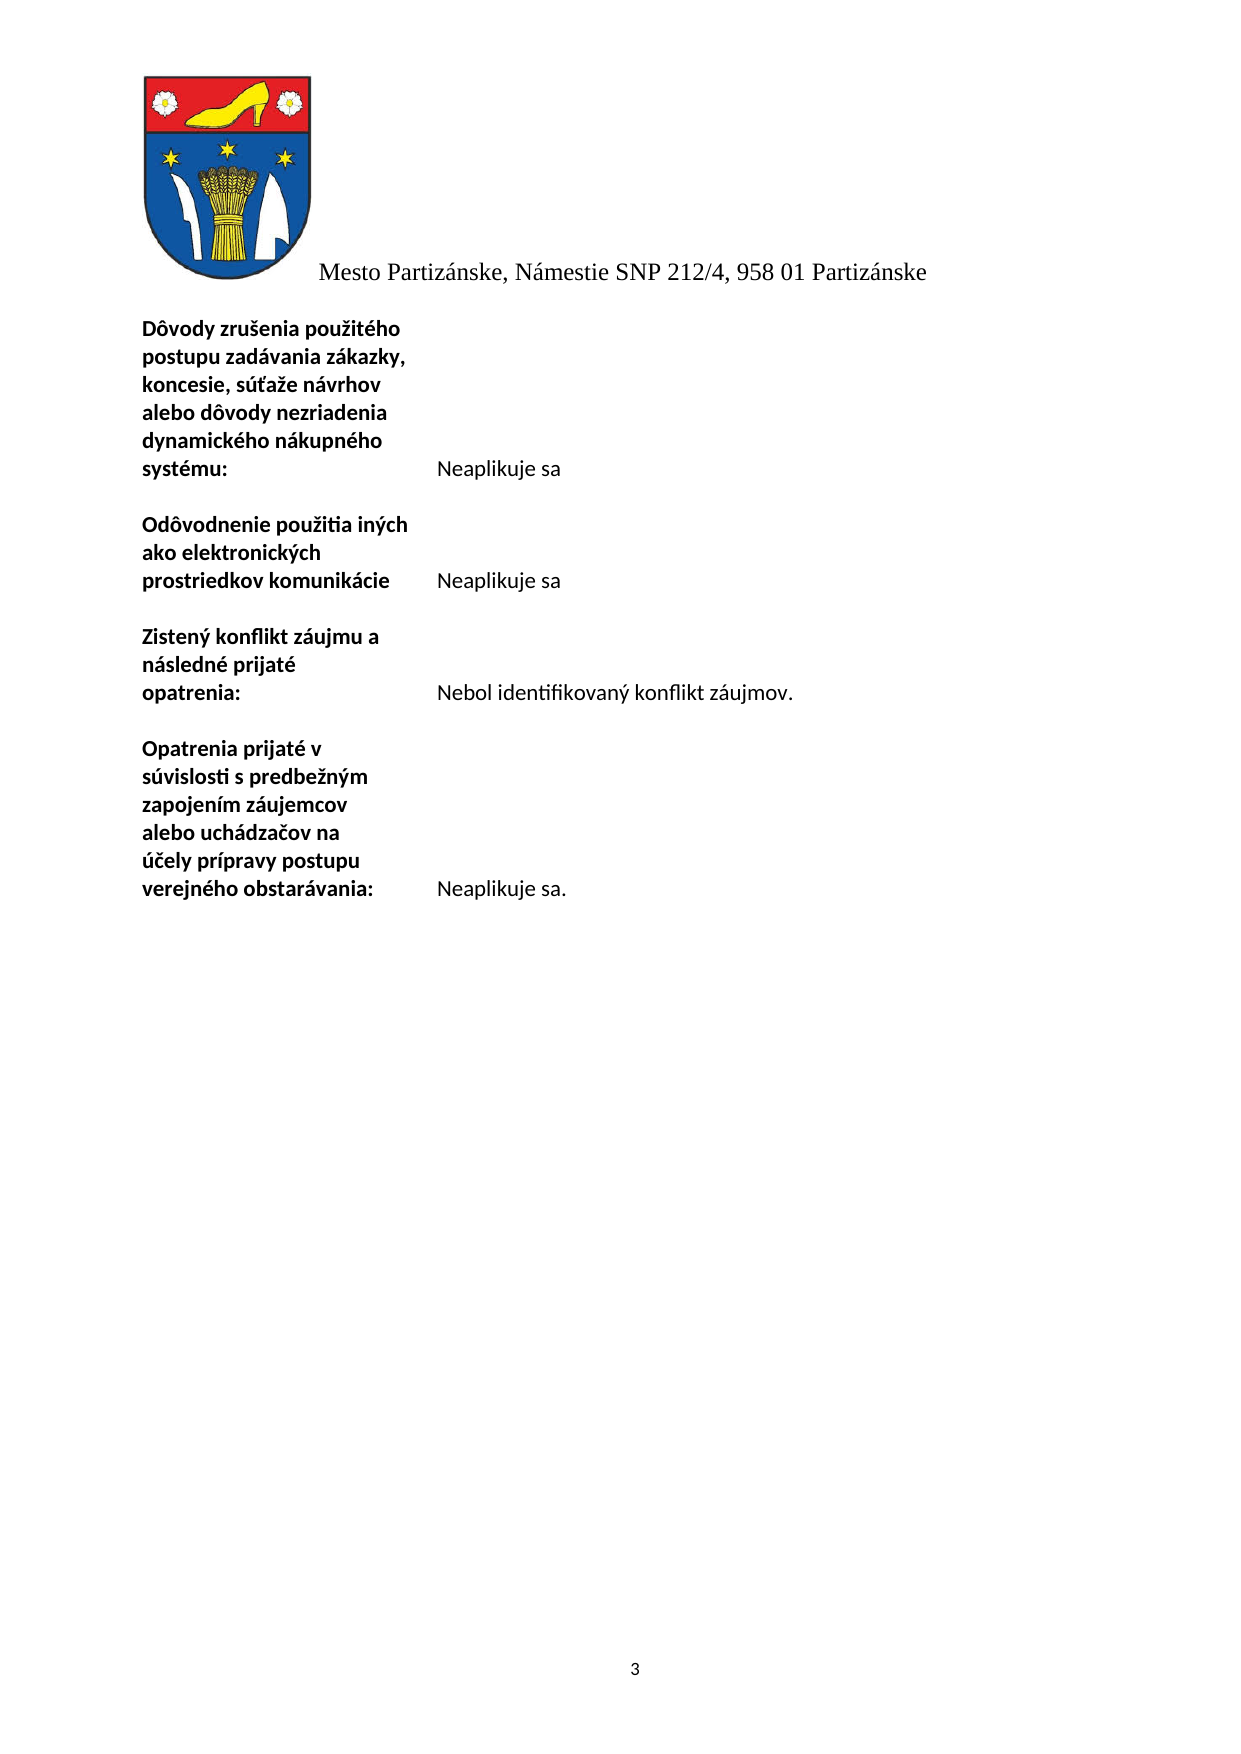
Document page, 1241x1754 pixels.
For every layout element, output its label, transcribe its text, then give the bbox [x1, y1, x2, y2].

text systému: Neaplikuje sa [142, 454, 1128, 482]
text súvislosti s predbežným [142, 762, 1128, 791]
text Dôvody zrušenia použitého [142, 314, 1128, 342]
text koncesie, súťaže návrhov [142, 370, 1128, 398]
text dynamického nákupného [142, 426, 1128, 454]
text Opatrenia prijaté v [142, 734, 1128, 762]
text opatrenia: Nebol identifikovaný konflikt záujmov. [142, 678, 1128, 706]
text ako elektronických [142, 538, 1128, 566]
text alebo dôvody nezriadenia [142, 398, 1128, 426]
text alebo uchádzačov na [142, 818, 1128, 847]
text účely prípravy postupu [142, 847, 1128, 874]
text prostriedkov komunikácie Neaplikuje sa [142, 566, 1128, 594]
text následné prijaté [142, 650, 1128, 678]
text verejného obstarávania: Neaplikuje sa. [142, 874, 1128, 903]
picture [141, 73, 313, 280]
text Zistený konflikt záujmu a [142, 622, 1128, 650]
text postupu zadávania zákazky, [142, 342, 1128, 370]
text zapojením záujemcov [142, 791, 1128, 818]
text Odôvodnenie použitia iných [142, 510, 1128, 538]
